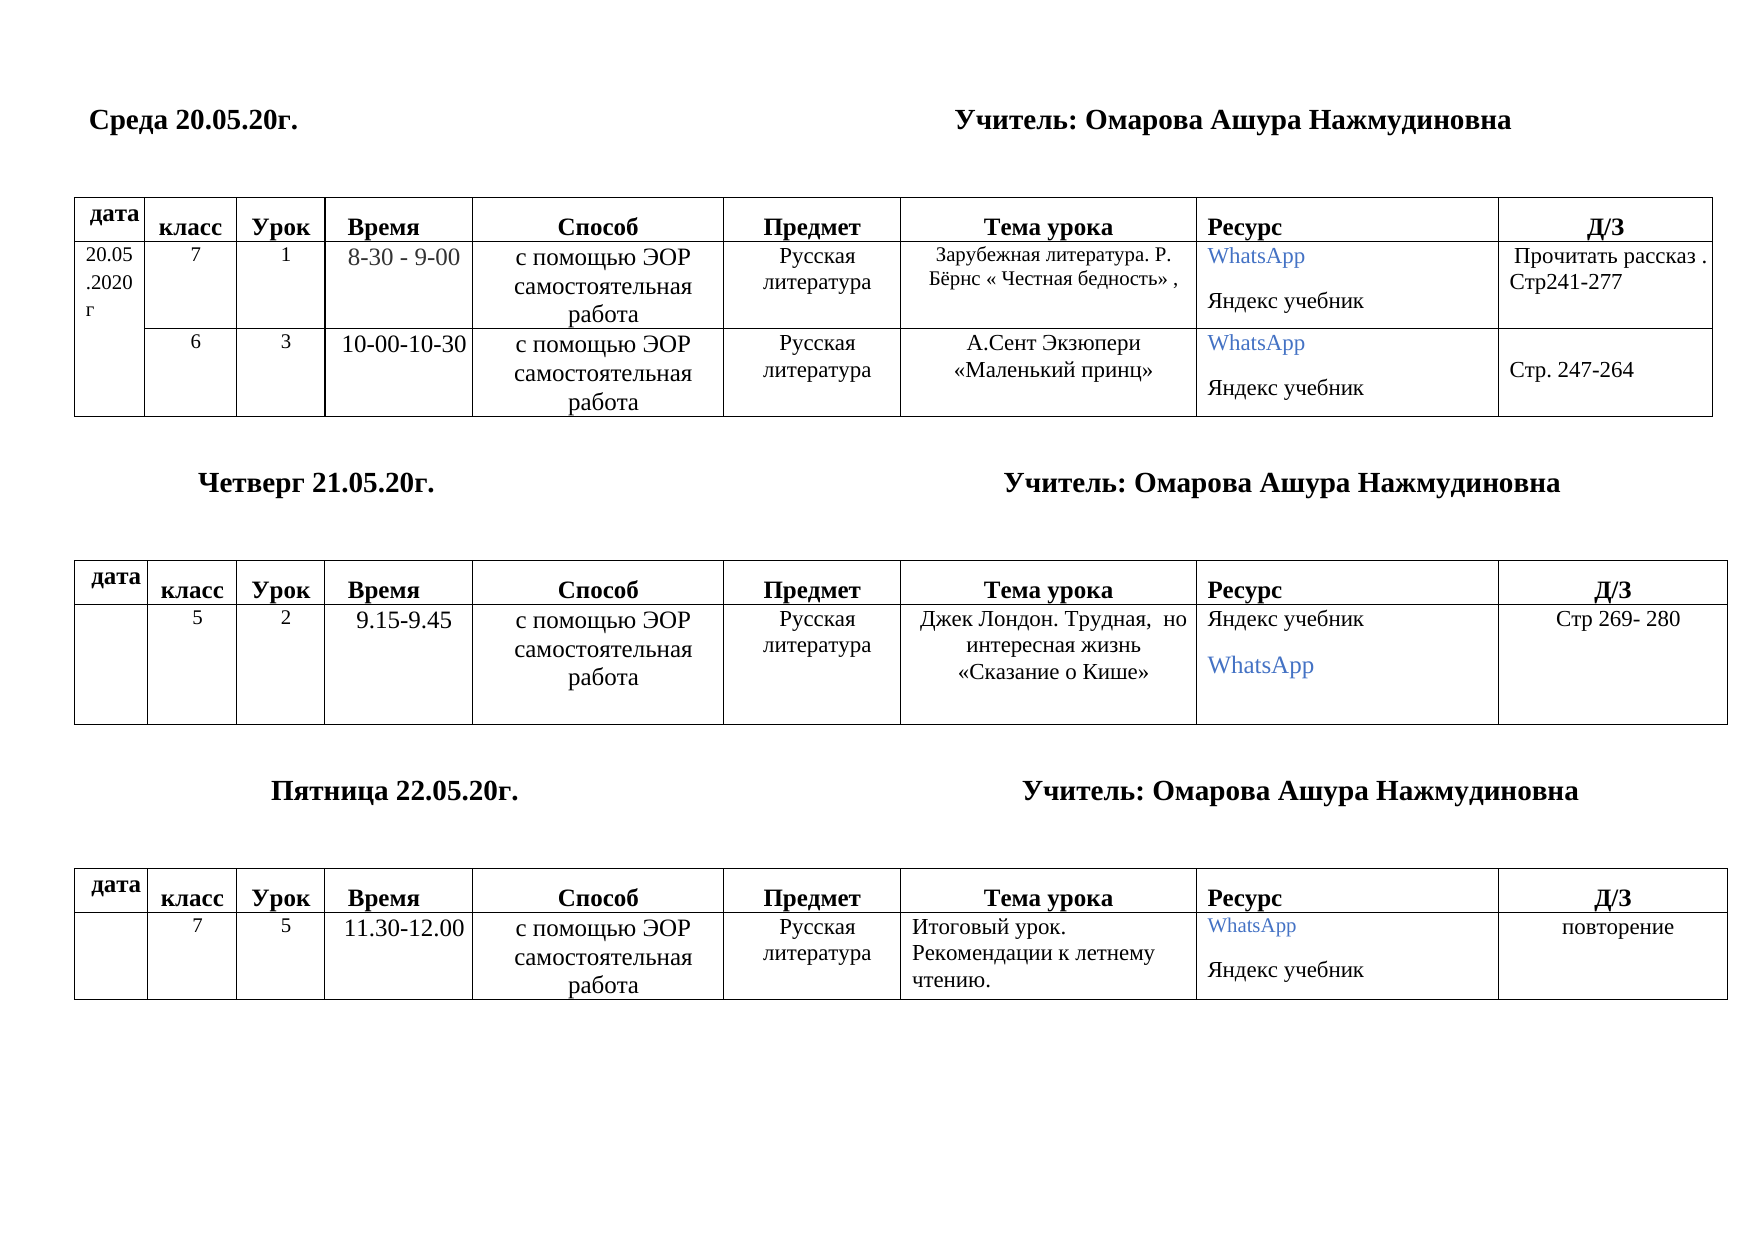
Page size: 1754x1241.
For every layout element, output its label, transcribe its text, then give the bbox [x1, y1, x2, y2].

table_cell 5 [237, 913, 324, 999]
table_cell 6 [145, 329, 236, 416]
table_cell 2 [237, 605, 324, 724]
table_header класс [148, 561, 236, 604]
table_header дата [75, 198, 144, 241]
table_header Предмет [724, 198, 900, 241]
table_cell 8-30 - 9-00 [326, 242, 472, 328]
table_header Тема урока [901, 561, 1196, 604]
table_header дата [75, 561, 147, 604]
table_header Тема урока [901, 869, 1196, 912]
table_cell Русская литература [724, 605, 900, 724]
table_cell 10-00-10-30 [326, 329, 472, 416]
table_cell 7 [148, 913, 236, 999]
table_cell Стр. 247-264 [1499, 329, 1712, 416]
table_header Способ [473, 198, 723, 241]
table_header Способ [473, 869, 723, 912]
table_cell Джек Лондон. Трудная, но интересная жизнь «Сказание о Кише» [901, 605, 1196, 724]
table_cell 1 [237, 242, 324, 328]
table_cell 9.15-9.45 [325, 605, 472, 724]
table_header Ресурс [1197, 869, 1498, 912]
table_header Ресурс [1197, 561, 1498, 604]
table_cell с помощью ЭОР самостоятельная работа [473, 329, 723, 416]
table_header Урок [237, 198, 324, 241]
table_header Предмет [724, 869, 900, 912]
table_cell Русская литература [724, 913, 900, 999]
text Пятница 22.05.20г. Учитель: Омарова Ашура Нажмудиновна [74, 773, 1708, 806]
table_cell WhatsApp Яндекс учебник [1197, 242, 1498, 328]
table_cell Русская литература [724, 242, 900, 328]
table_header Д/З [1499, 561, 1727, 604]
table_cell повторение [1499, 913, 1727, 999]
table_cell [75, 605, 147, 724]
table_cell 5 [148, 605, 236, 724]
table_cell [75, 913, 147, 999]
text Среда 20.05.20г. Учитель: Омарова Ашура Нажмудиновна [74, 102, 1708, 135]
text Четверг 21.05.20г. Учитель: Омарова Ашура Нажмудиновна [74, 465, 1708, 498]
table_cell Стр 269- 280 [1499, 605, 1727, 724]
table_cell WhatsApp Яндекс учебник [1197, 913, 1498, 999]
table_header класс [148, 869, 236, 912]
table_cell 20.05.2020г [75, 242, 144, 416]
table_cell А.Сент Экзюпери «Маленький принц» [901, 329, 1196, 416]
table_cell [901, 913, 1196, 999]
table_header Д/З [1499, 869, 1727, 912]
table_cell 11.30-12.00 [325, 913, 472, 999]
table_header класс [145, 198, 236, 241]
table_cell Зарубежная литература. Р. Бёрнс « Честная бедность» , [901, 242, 1196, 328]
table_cell с помощью ЭОР самостоятельная работа [473, 913, 723, 999]
table_header Урок [237, 869, 324, 912]
table_header Время [325, 869, 472, 912]
table_cell WhatsApp Яндекс учебник [1197, 329, 1498, 416]
table_header Предмет [724, 561, 900, 604]
table_header Тема урока [901, 198, 1196, 241]
table_header Урок [237, 561, 324, 604]
table_header Ресурс [1197, 198, 1498, 241]
table_header Время [325, 561, 472, 604]
table_cell Прочитать рассказ . Стр241-277 [1499, 242, 1712, 328]
table_cell 7 [145, 242, 236, 328]
table_header Д/З [1499, 198, 1712, 241]
table_cell 3 [237, 329, 324, 416]
table_cell Яндекс учебник WhatsApp [1197, 605, 1498, 724]
table_cell Русская литература [724, 329, 900, 416]
table_header дата [75, 869, 147, 912]
table_cell с помощью ЭОР самостоятельная работа [473, 242, 723, 328]
table_cell с помощью ЭОР самостоятельная работа [473, 605, 723, 724]
table_header Время [326, 198, 472, 241]
table_header Способ [473, 561, 723, 604]
